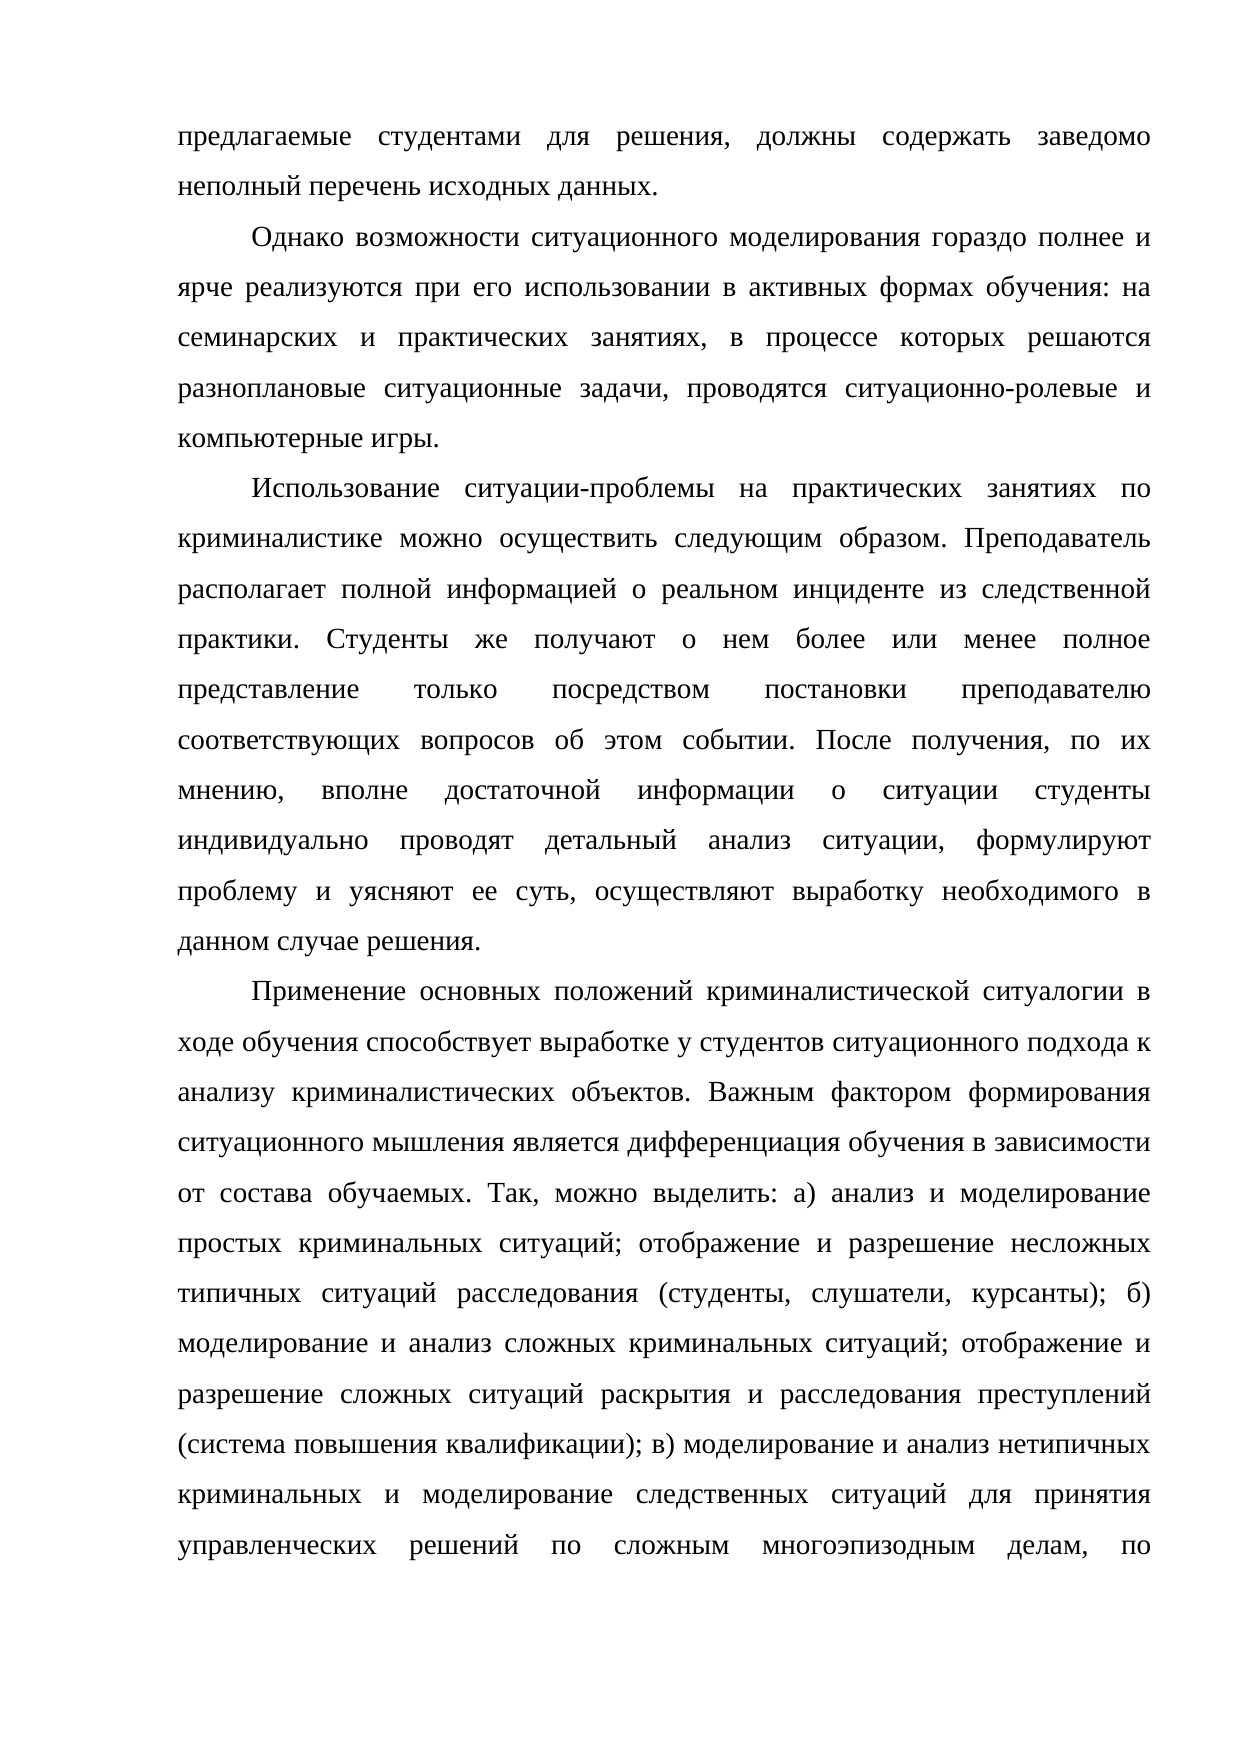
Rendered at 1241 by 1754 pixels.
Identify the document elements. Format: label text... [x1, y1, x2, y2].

text Использование ситуации-проблемы на практических занятиях по криминалистике можно осуществить следующим образом. Преподаватель располагает полной информацией о реальном инциденте из следственной практики. Студенты же получают о нем более или менее полное представление только посредством постановки преподавателю соответствующих вопросов об этом событии. После получения, по их мнению, вполне достаточной информации о ситуации студенты индивидуально проводят детальный анализ ситуации, формулируют проблему и уясняют ее суть, осуществляют выработку необходимого в данном случае решения. [177, 470, 1152, 957]
text Однако возможности ситуационного моделирования гораздо полнее и ярче реализуются при его использовании в активных формах обучения: на семинарских и практических занятиях, в процессе которых решаются разноплановые ситуационные задачи, проводятся ситуационно-ролевые и компьютерные игры. [177, 219, 1152, 453]
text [177, 118, 1152, 202]
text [177, 973, 1152, 1560]
